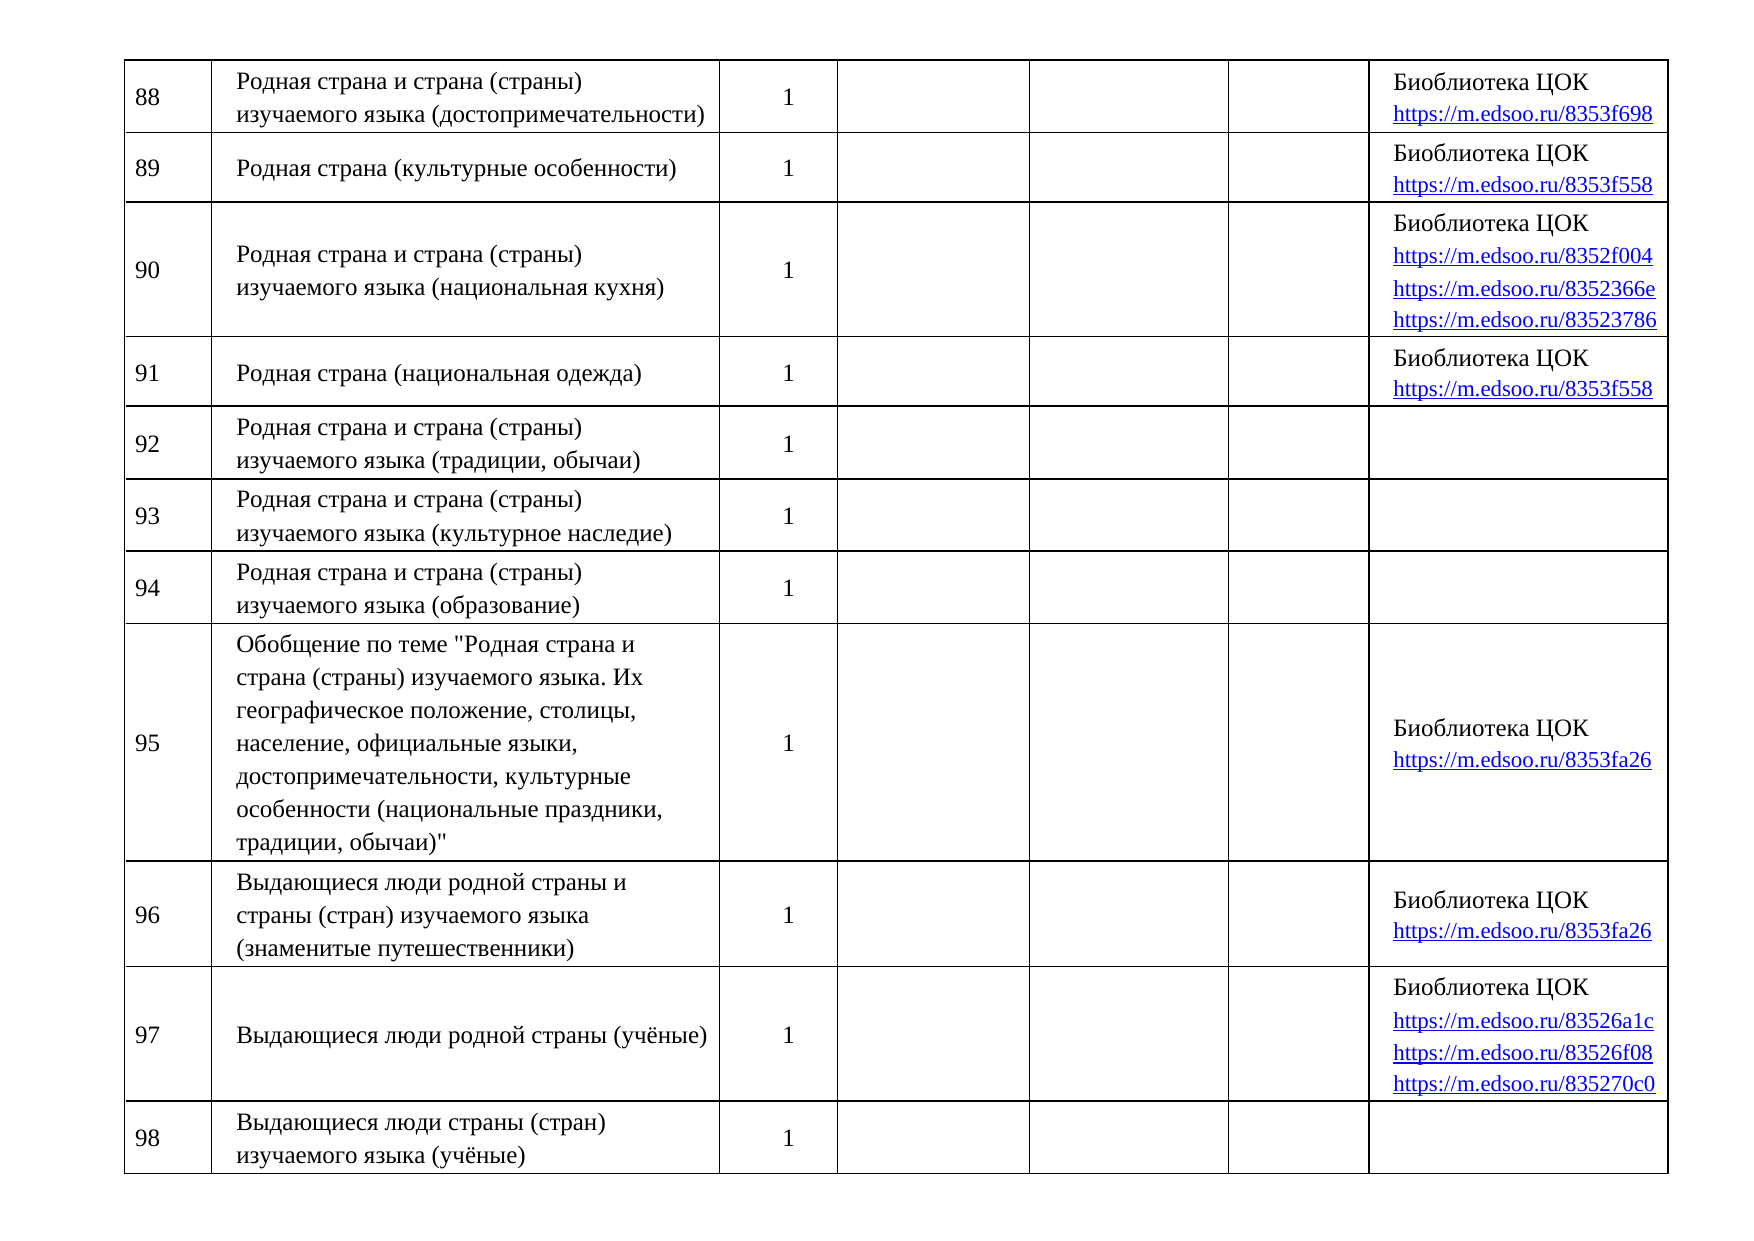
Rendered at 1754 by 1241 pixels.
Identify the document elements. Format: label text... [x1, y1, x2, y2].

table_cell Родная страна (национальная одежда) [212, 337, 719, 405]
table_cell [1370, 552, 1667, 623]
table_cell 1 [720, 624, 837, 860]
table_cell Выдающиеся люди страны (стран) изучаемого языка (учёные) [212, 1102, 719, 1173]
table_cell Родная страна (культурные особенности) [212, 133, 719, 201]
table_cell 90 [125, 202, 211, 336]
table_cell 93 [125, 479, 211, 550]
table_cell Родная страна и страна (страны) изучаемого языка (культурное наследие) [212, 480, 719, 550]
table_cell [838, 480, 1029, 550]
table_cell [1030, 624, 1228, 860]
table_cell [838, 624, 1029, 860]
table_cell [838, 967, 1029, 1100]
table_cell [1370, 480, 1667, 550]
table_cell [838, 337, 1029, 405]
table_cell 1 [720, 967, 837, 1100]
table_cell [1229, 624, 1368, 860]
table_cell [1229, 967, 1368, 1100]
table_cell 96 [125, 861, 211, 966]
table_cell [1370, 407, 1667, 478]
table_cell [1030, 967, 1228, 1100]
table_cell 1 [720, 480, 837, 550]
table_cell 97 [125, 967, 211, 1100]
table_cell [1229, 1102, 1368, 1173]
table_cell 95 [125, 624, 211, 860]
table_cell [1030, 203, 1228, 336]
table_cell 1 [720, 407, 837, 478]
table_cell [1229, 552, 1368, 623]
table_cell [1030, 407, 1228, 478]
table_cell [1229, 203, 1368, 336]
table_cell Биоблиотека ЦОК https://m.edsoo.ru/83526a1c https://m.edsoo.ru/83526f08 https://m.edsoo.ru/835270c0 [1370, 967, 1667, 1100]
table_cell [1030, 337, 1228, 405]
table_cell 98 [125, 1101, 211, 1173]
table_cell 94 [125, 551, 211, 623]
table_cell [838, 552, 1029, 623]
table_cell [1030, 862, 1228, 966]
table_cell Обобщение по теме "Родная страна и страна (страны) изучаемого языка. Их географическое положение, столицы, население, официальные языки, достопримечательности, культурные особенности (национальные праздники, традиции, обычаи)" [212, 624, 719, 860]
table_cell Биоблиотека ЦОК https://m.edsoo.ru/8353f558 [1370, 337, 1667, 405]
table_cell [1370, 1102, 1667, 1173]
table_cell [1030, 480, 1228, 550]
table_cell [1030, 61, 1228, 131]
table_cell [838, 61, 1029, 131]
table_cell [838, 862, 1029, 966]
table_cell [838, 1102, 1029, 1173]
table_cell 91 [125, 337, 211, 405]
table_cell [1229, 480, 1368, 550]
table_cell 1 [720, 337, 837, 405]
table_cell 1 [720, 133, 837, 201]
table_cell Родная страна и страна (страны) изучаемого языка (образование) [212, 552, 719, 623]
table_cell [1229, 61, 1368, 131]
table_cell [1030, 552, 1228, 623]
table_cell Родная страна и страна (страны) изучаемого языка (традиции, обычаи) [212, 407, 719, 478]
table_cell [838, 407, 1029, 478]
table_cell [1229, 133, 1368, 201]
table_cell [1229, 862, 1368, 966]
table_cell [1229, 407, 1368, 478]
table_cell Родная страна и страна (страны) изучаемого языка (национальная кухня) [212, 203, 719, 336]
table_cell 1 [720, 862, 837, 966]
table_cell 89 [125, 133, 211, 201]
table_cell [1030, 1102, 1228, 1173]
table_cell Родная страна и страна (страны) изучаемого языка (достопримечательности) [212, 61, 719, 131]
table_cell 1 [720, 61, 837, 131]
table_cell 1 [720, 1102, 837, 1173]
table_cell 1 [720, 203, 837, 336]
table_cell 88 [125, 61, 211, 131]
table_cell 1 [720, 552, 837, 623]
table_cell Биоблиотека ЦОК https://m.edsoo.ru/8353fa26 [1370, 624, 1667, 860]
table_cell [1229, 337, 1368, 405]
table_cell Выдающиеся люди родной страны (учёные) [212, 967, 719, 1100]
table_cell Биоблиотека ЦОК https://m.edsoo.ru/8353f698 [1370, 61, 1667, 131]
table_cell 92 [125, 406, 211, 478]
table_cell Биоблиотека ЦОК https://m.edsoo.ru/8353f558 [1370, 133, 1667, 201]
table_cell Биоблиотека ЦОК https://m.edsoo.ru/8353fa26 [1370, 862, 1667, 966]
table_cell [1030, 133, 1228, 201]
table_cell [838, 133, 1029, 201]
table_cell Выдающиеся люди родной страны и страны (стран) изучаемого языка (знаменитые путешественники) [212, 862, 719, 966]
table_cell Биоблиотека ЦОК https://m.edsoo.ru/8352f004 https://m.edsoo.ru/8352366e https://m.edsoo.ru/83523786 [1370, 203, 1667, 336]
table_cell [838, 203, 1029, 336]
